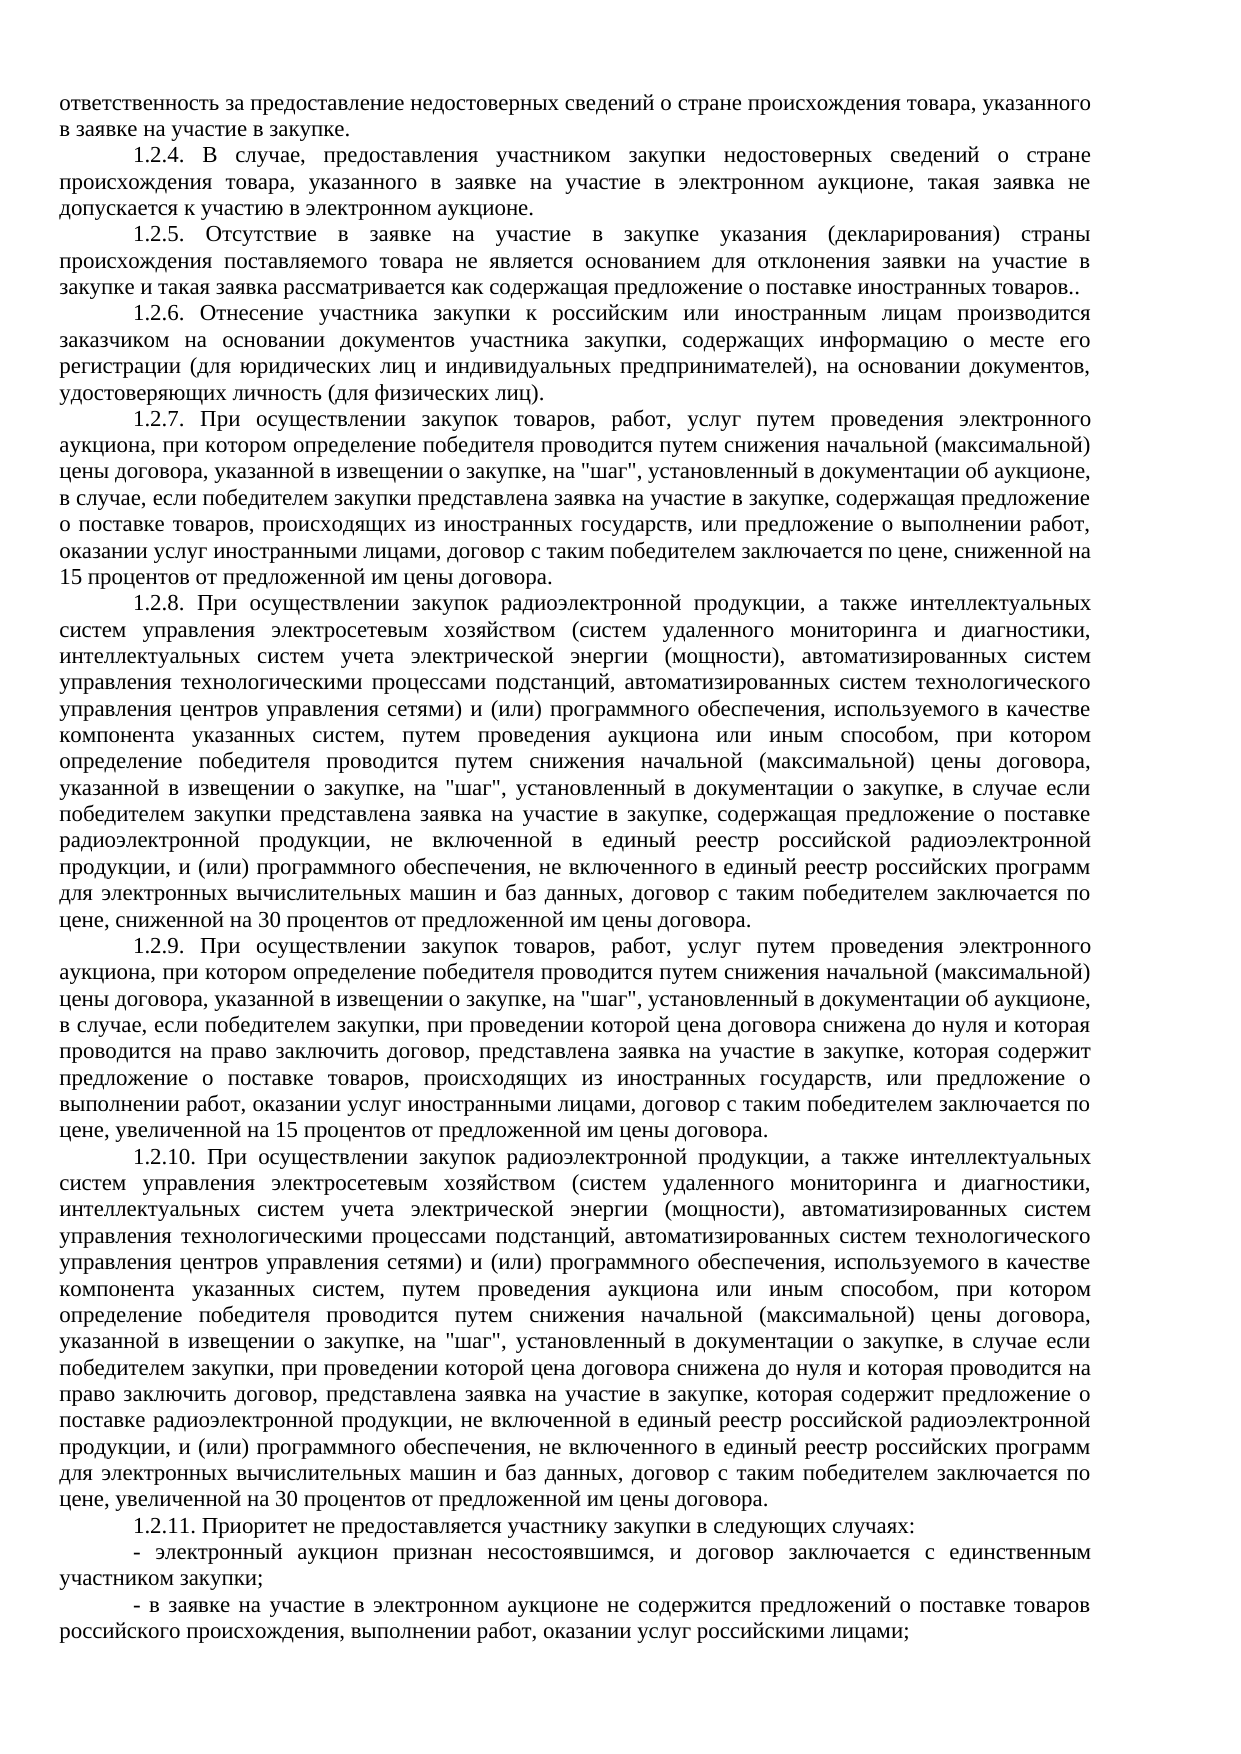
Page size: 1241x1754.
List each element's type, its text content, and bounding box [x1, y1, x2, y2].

text 1.2.4. В случае, предоставления участником закупки недостоверных сведений о стране происхождения товара, указанного в заявке на участие в электронном аукционе, такая заявка не допускается к участию в электронном аукционе. [59, 141, 1092, 220]
text 1.2.5. Отсутствие в заявке на участие в закупке указания (декларирования) страны происхождения поставляемого товара не является основанием для отклонения заявки на участие в закупке и такая заявка рассматривается как содержащая предложение о поставке иностранных товаров.. [59, 220, 1092, 299]
text 1.2.10. При осуществлении закупок радиоэлектронной продукции, а также интеллектуальных систем управления электросетевым хозяйством (систем удаленного мониторинга и диагностики, интеллектуальных систем учета электрической энергии (мощности), автоматизированных систем управления технологическими процессами подстанций, автоматизированных систем технологического управления центров управления сетями) и (или) программного обеспечения, используемого в качестве компонента указанных систем, путем проведения аукциона или иным способом, при котором определение победителя проводится путем снижения начальной (максимальной) цены договора, указанной в извещении о закупке, на "шаг", установленный в документации о закупке, в случае если победителем закупки, при проведении которой цена договора снижена до нуля и которая проводится на право заключить договор, представлена заявка на участие в закупке, которая содержит предложение о поставке радиоэлектронной продукции, не включенной в единый реестр российской радиоэлектронной продукции, и (или) программного обеспечения, не включенного в единый реестр российских программ для электронных вычислительных машин и баз данных, договор с таким победителем заключается по цене, увеличенной на 30 процентов от предложенной им цены договора. [59, 1143, 1092, 1512]
text 1.2.6. Отнесение участника закупки к российским или иностранным лицам производится заказчиком на основании документов участника закупки, содержащих информацию о месте его регистрации (для юридических лиц и индивидуальных предпринимателей), на основании документов, удостоверяющих личность (для физических лиц). [59, 299, 1092, 405]
text 1.2.11. Приоритет не предоставляется участнику закупки в следующих случаях: [59, 1512, 1092, 1538]
text 1.2.7. При осуществлении закупок товаров, работ, услуг путем проведения электронного аукциона, при котором определение победителя проводится путем снижения начальной (максимальной) цены договора, указанной в извещении о закупке, на "шаг", установленный в документации об аукционе, в случае, если победителем закупки представлена заявка на участие в закупке, содержащая предложение о поставке товаров, происходящих из иностранных государств, или предложение о выполнении работ, оказании услуг иностранными лицами, договор с таким победителем заключается по цене, сниженной на 15 процентов от предложенной им цены договора. [59, 405, 1092, 589]
text 1.2.9. При осуществлении закупок товаров, работ, услуг путем проведения электронного аукциона, при котором определение победителя проводится путем снижения начальной (максимальной) цены договора, указанной в извещении о закупке, на "шаг", установленный в документации об аукционе, в случае, если победителем закупки, при проведении которой цена договора снижена до нуля и которая проводится на право заключить договор, представлена заявка на участие в закупке, которая содержит предложение о поставке товаров, происходящих из иностранных государств, или предложение о выполнении работ, оказании услуг иностранными лицами, договор с таким победителем заключается по цене, увеличенной на 15 процентов от предложенной им цены договора. [59, 932, 1092, 1143]
text - в заявке на участие в электронном аукционе не содержится предложений о поставке товаров российского происхождения, выполнении работ, оказании услуг российскими лицами; [59, 1591, 1092, 1643]
text 1.2.8. При осуществлении закупок радиоэлектронной продукции, а также интеллектуальных систем управления электросетевым хозяйством (систем удаленного мониторинга и диагностики, интеллектуальных систем учета электрической энергии (мощности), автоматизированных систем управления технологическими процессами подстанций, автоматизированных систем технологического управления центров управления сетями) и (или) программного обеспечения, используемого в качестве компонента указанных систем, путем проведения аукциона или иным способом, при котором определение победителя проводится путем снижения начальной (максимальной) цены договора, указанной в извещении о закупке, на "шаг", установленный в документации о закупке, в случае если победителем закупки представлена заявка на участие в закупке, содержащая предложение о поставке радиоэлектронной продукции, не включенной в единый реестр российской радиоэлектронной продукции, и (или) программного обеспечения, не включенного в единый реестр российских программ для электронных вычислительных машин и баз данных, договор с таким победителем заключается по цене, сниженной на 30 процентов от предложенной им цены договора. [59, 589, 1092, 932]
text - электронный аукцион признан несостоявшимся, и договор заключается с единственным участником закупки; [59, 1538, 1092, 1591]
